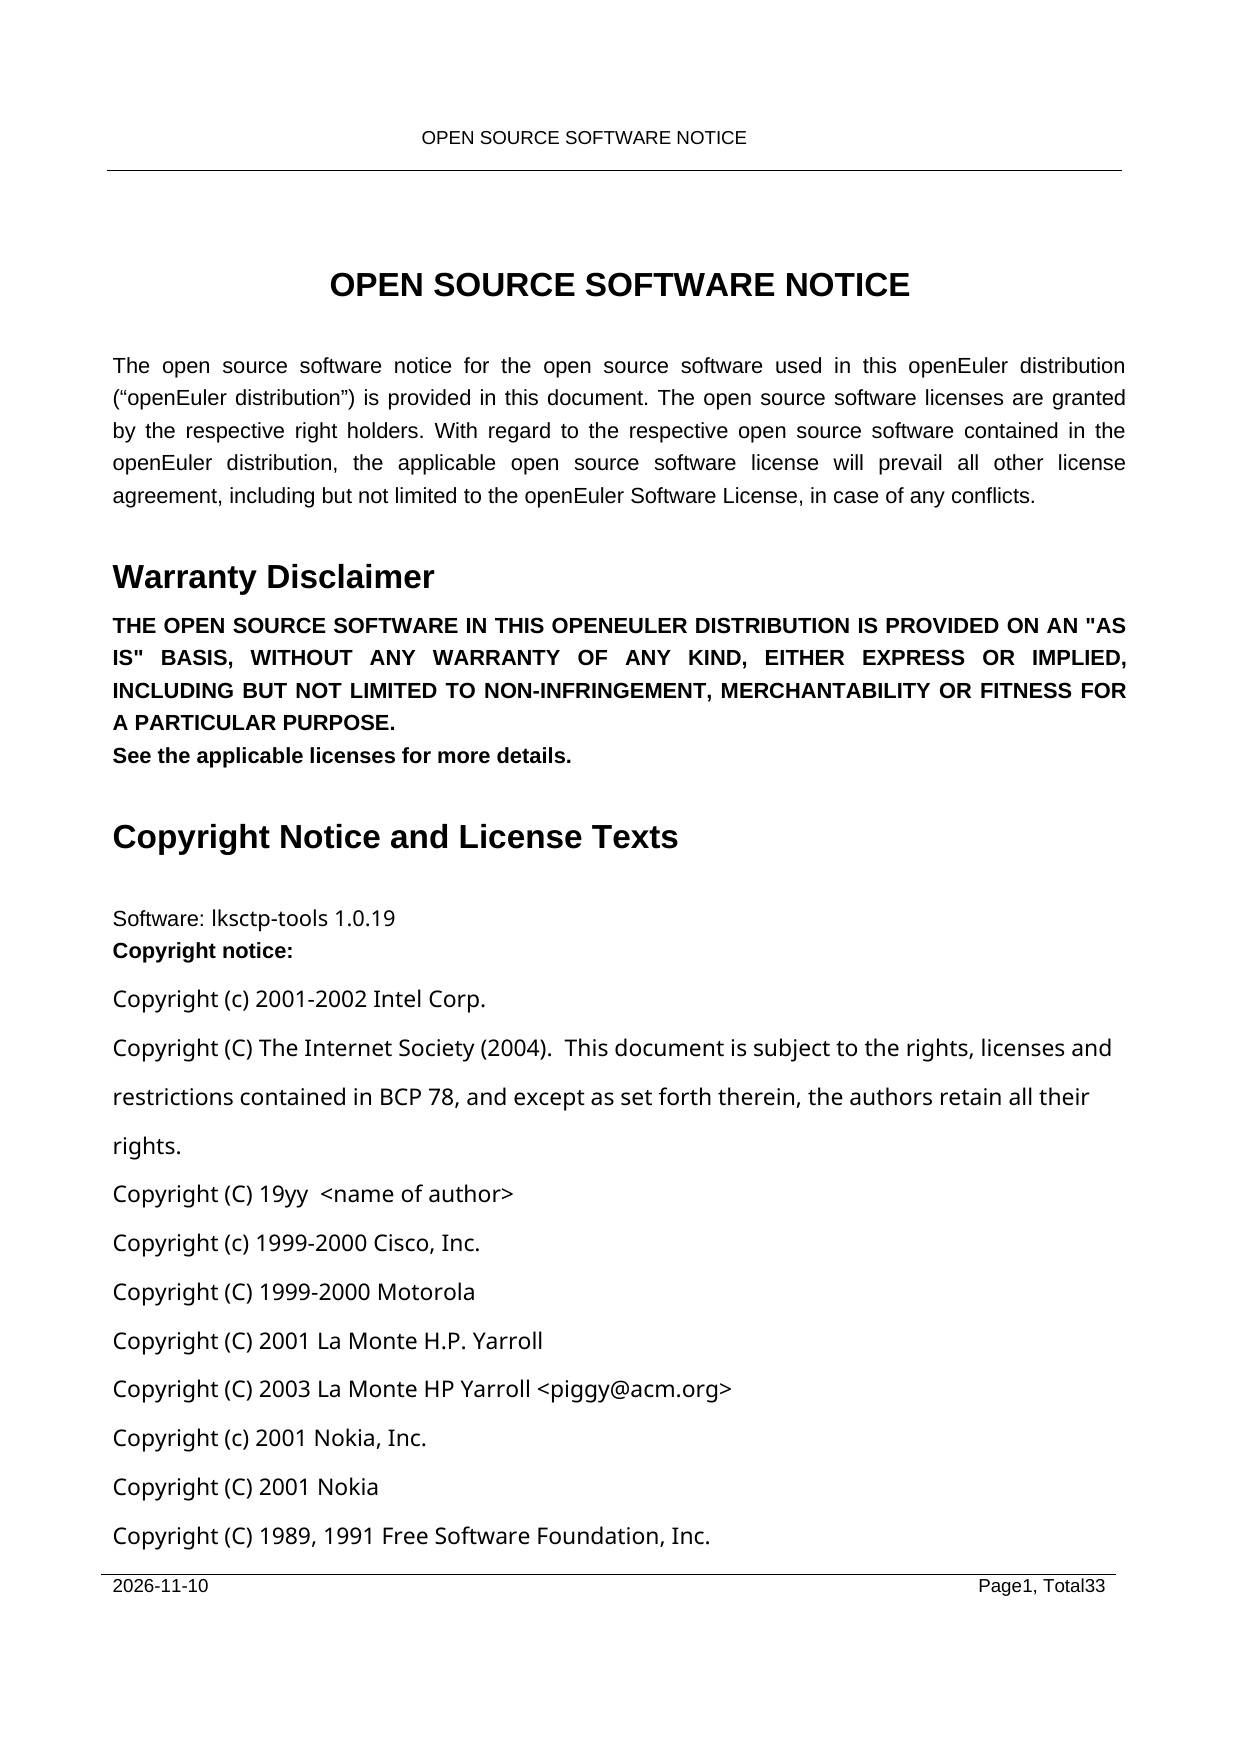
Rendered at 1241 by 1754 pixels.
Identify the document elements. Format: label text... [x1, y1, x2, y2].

text THE OPEN SOURCE SOFTWARE IN THIS OPENEULER DISTRIBUTION IS PROVIDED ON AN "AS IS" BASIS, WITHOUT ANY WARRANTY OF ANY KIND, EITHER EXPRESS OR IMPLIED, INCLUDING BUT NOT LIMITED TO NON-INFRINGEMENT, MERCHANTABILITY OR FITNESS FOR A PARTICULAR PURPOSE. See the applicable licenses for more details. [112, 609, 1128, 771]
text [112, 934, 1128, 1551]
text Warranty Disclaimer [112, 544, 1128, 609]
text Copyright Notice and License Texts [112, 804, 1128, 869]
text Software: lksctp-tools 1.0.19 [112, 901, 1128, 934]
text OPEN SOURCE SOFTWARE NOTICE [112, 251, 1128, 316]
text The open source software notice for the open source software used in this openEuler distribution (“openEuler distribution”) is provided in this document. The open source software licenses are granted by the respective right holders. With regard to the respective open source software contained in the openEuler distribution, the applicable open source software license will prevail all other license agreement, including but not limited to the openEuler Software License, in case of any conflicts. [112, 349, 1128, 511]
